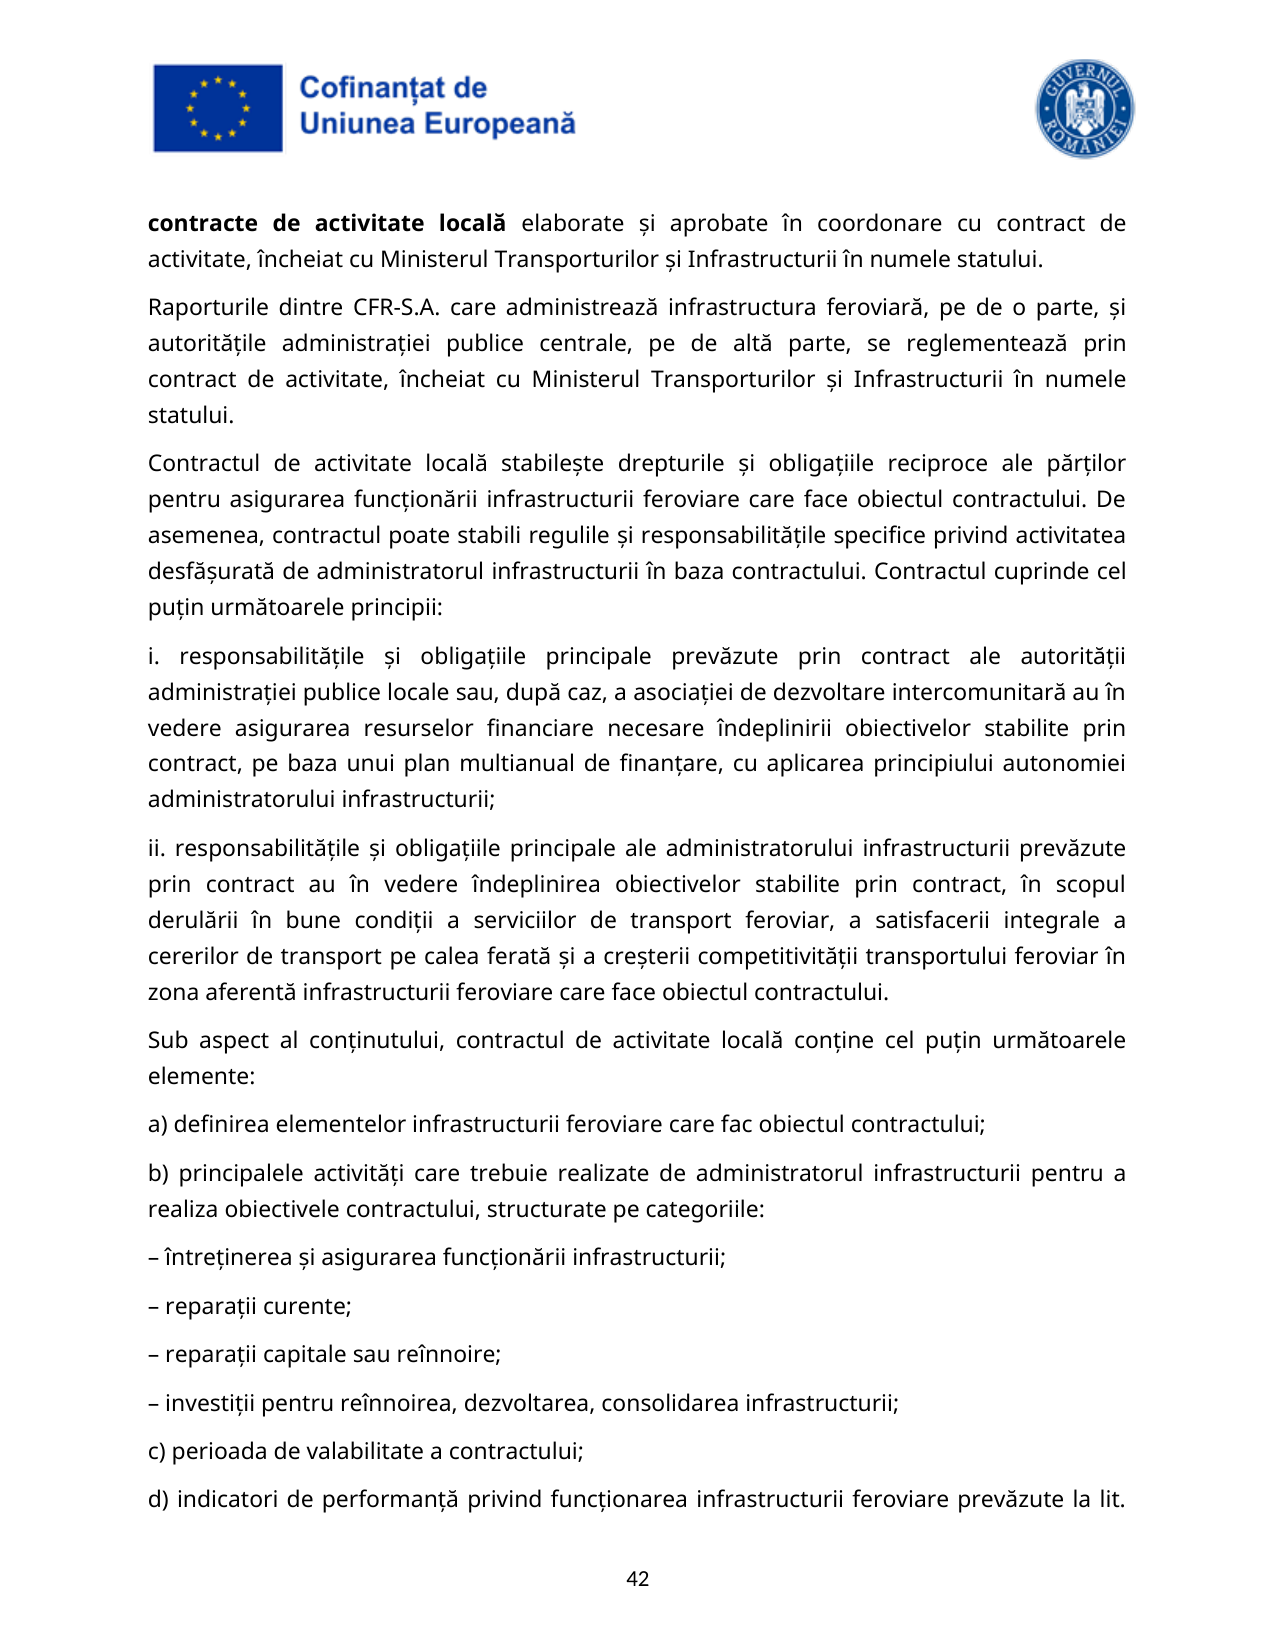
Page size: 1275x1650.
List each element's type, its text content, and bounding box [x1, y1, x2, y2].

text ii. responsabilitățile și obligațiile principale ale administratorului infrastructurii prevăzute prin contract au în vedere îndeplinirea obiectivelor stabilite prin contract, în scopul derulării în bune condiții a serviciilor de transport feroviar, a satisfacerii integrale a cererilor de transport pe calea ferată și a creșterii competitivității transportului feroviar în zona aferentă infrastructurii feroviare care face obiectul contractului. [148, 832, 1127, 1007]
text Raporturile dintre CFR-S.A. care administrează infrastructura feroviară, pe de o parte, și autoritățile administrației publice centrale, pe de altă parte, se reglementează prin contract de activitate, încheiat cu Ministerul Transporturilor și Infrastructurii în numele statului. [148, 291, 1127, 430]
text c) perioada de valabilitate a contractului; [148, 1435, 1127, 1466]
text – reparații capitale sau reînnoire; [148, 1338, 1127, 1369]
text – întreținerea și asigurarea funcționării infrastructurii; [148, 1241, 1127, 1272]
text Sub aspect al conținutului, contractul de activitate locală conține cel puțin următoarele elemente: [148, 1024, 1127, 1091]
text – investiții pentru reînnoirea, dezvoltarea, consolidarea infrastructurii; [148, 1386, 1127, 1418]
picture [147, 59, 1137, 161]
text b) principalele activități care trebuie realizate de administratorul infrastructurii pentru a realiza obiectivele contractului, structurate pe categoriile: [148, 1157, 1127, 1224]
text – reparații curente; [148, 1289, 1127, 1321]
text a) definirea elementelor infrastructurii feroviare care fac obiectul contractului; [148, 1108, 1127, 1139]
text Contractul de activitate locală stabilește drepturile și obligațiile reciproce ale părților pentru asigurarea funcționării infrastructurii feroviare care face obiectul contractului. De asemenea, contractul poate stabili regulile și responsabilitățile specifice privind activitatea desfășurată de administratorul infrastructurii în baza contractului. Contractul cuprinde cel puțin următoarele principii: [148, 447, 1127, 622]
text i. responsabilitățile și obligațiile principale prevăzute prin contract ale autorității administrației publice locale sau, după caz, a asociației de dezvoltare intercomunitară au în vedere asigurarea resurselor financiare necesare îndeplinirii obiectivelor stabilite prin contract, pe baza unui plan multianual de finanțare, cu aplicarea principiului autonomiei administratorului infrastructurii; [148, 639, 1127, 814]
